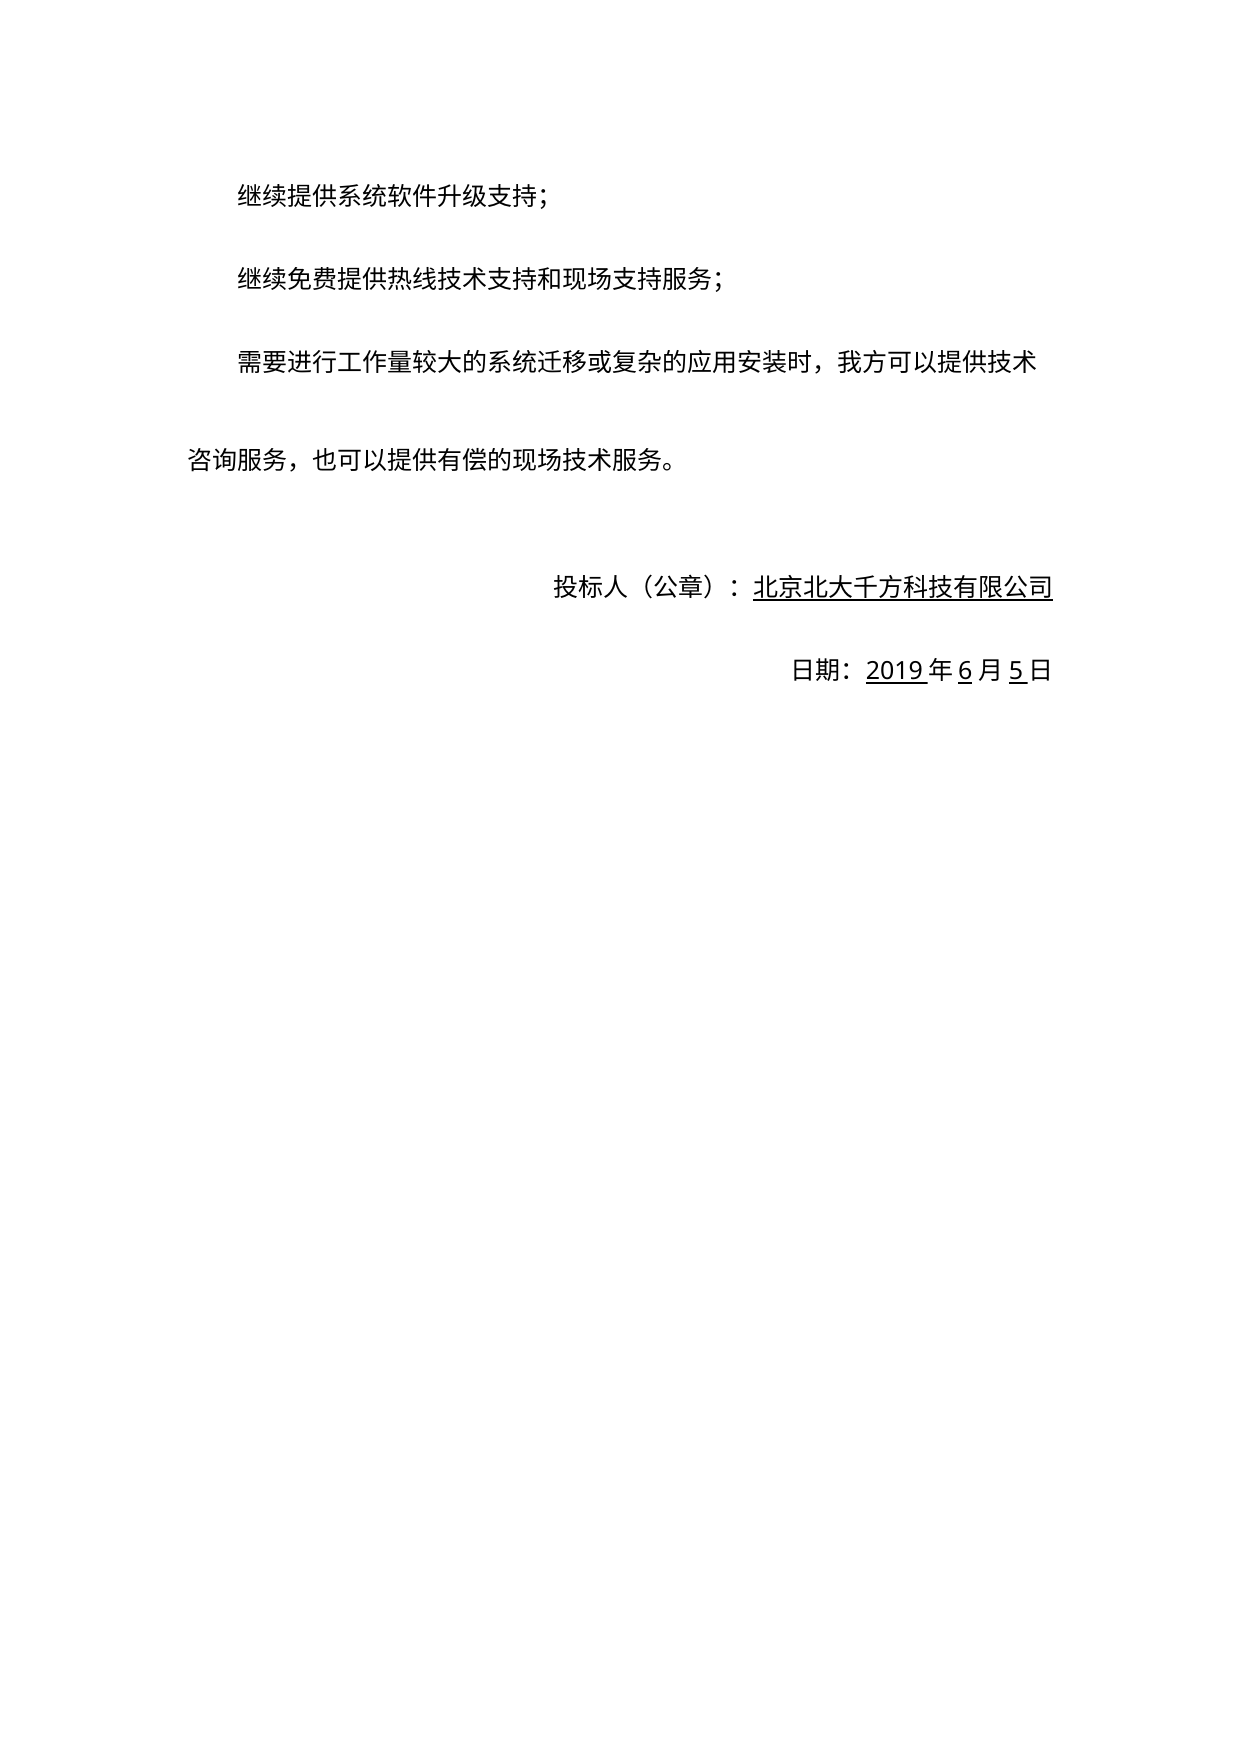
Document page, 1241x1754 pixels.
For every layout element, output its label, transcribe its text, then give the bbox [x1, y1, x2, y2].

text 继续免费提供热线技术支持和现场支持服务； [187, 245, 1053, 310]
text 继续提供系统软件升级支持； [187, 162, 1053, 227]
text 需要进行工作量较大的系统迁移或复杂的应用安装时，我方可以提供技术咨询服务，也可以提供有偿的现场技术服务。 [187, 328, 1053, 491]
text 投标人（公章）：北京北大千方科技有限公司 [229, 553, 1053, 618]
text 日期：2019年6 月5日 [187, 636, 1053, 701]
